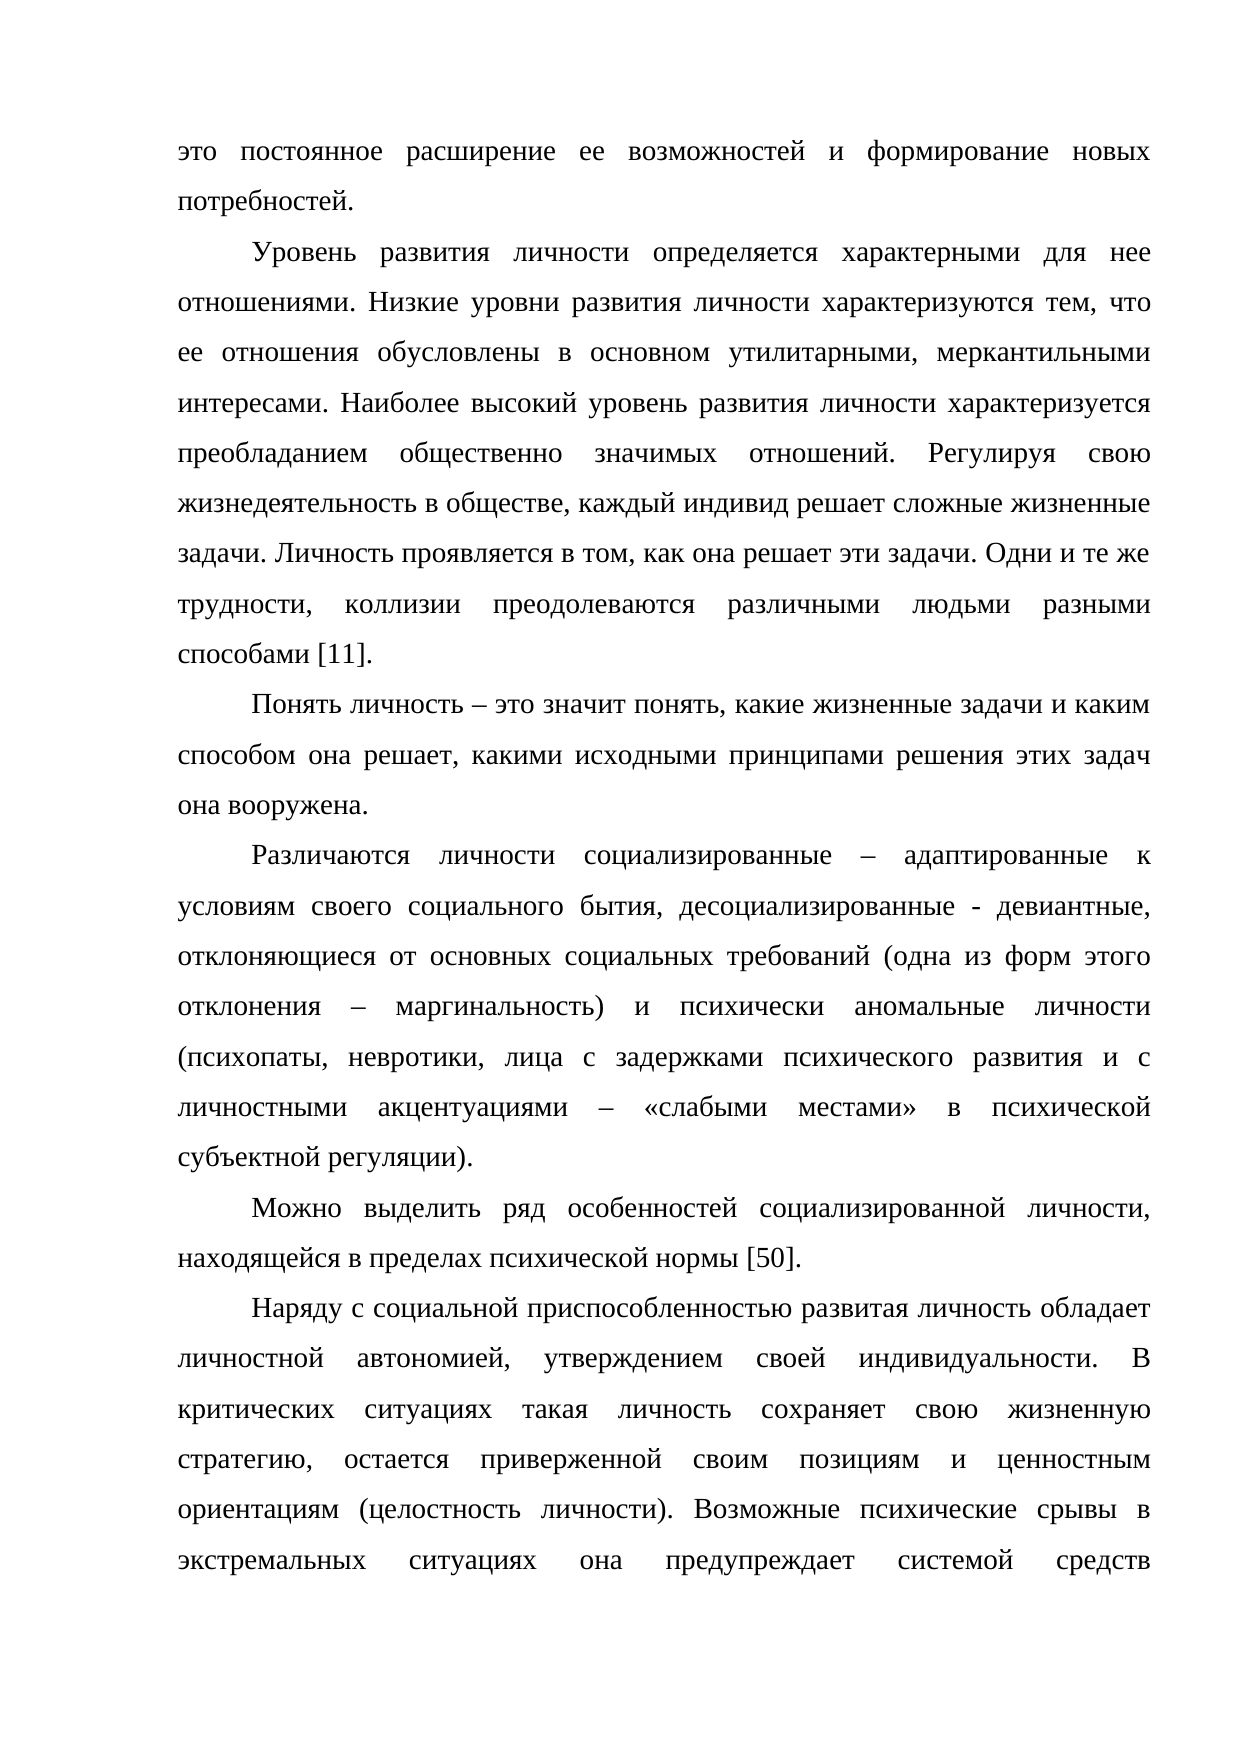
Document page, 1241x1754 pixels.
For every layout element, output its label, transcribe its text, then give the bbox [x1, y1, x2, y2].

text Различаются личности социализированные – адаптированные к условиям своего социального бытия, десоциализированные - девиантные, отклоняющиеся от основных социальных требований (одна из форм этого отклонения – маргинальность) и психически аномальные личности (психопаты, невротики, лица с задержками психического развития и с личностными акцентуациями – «слабыми местами» в психической субъектной регуляции). [177, 837, 1152, 1173]
text Понять личность – это значит понять, какие жизненные задачи и каким способом она решает, какими исходными принципами решения этих задач она вооружена. [177, 687, 1152, 821]
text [177, 1290, 1152, 1575]
text Уровень развития личности определяется характерными для нее отношениями. Низкие уровни развития личности характеризуются тем, что ее отношения обусловлены в основном утилитарными, меркантильными интересами. Наиболее высокий уровень развития личности характеризуется преобладанием общественно значимых отношений. Регулируя свою жизнедеятельность в обществе, каждый индивид решает сложные жизненные задачи. Личность проявляется в том, как она решает эти задачи. Одни и те же трудности, коллизии преодолеваются различными людьми разными способами [11]. [177, 234, 1152, 670]
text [177, 133, 1152, 217]
text Можно выделить ряд особенностей социализированной личности, находящейся в пределах психической нормы [50]. [177, 1190, 1152, 1273]
